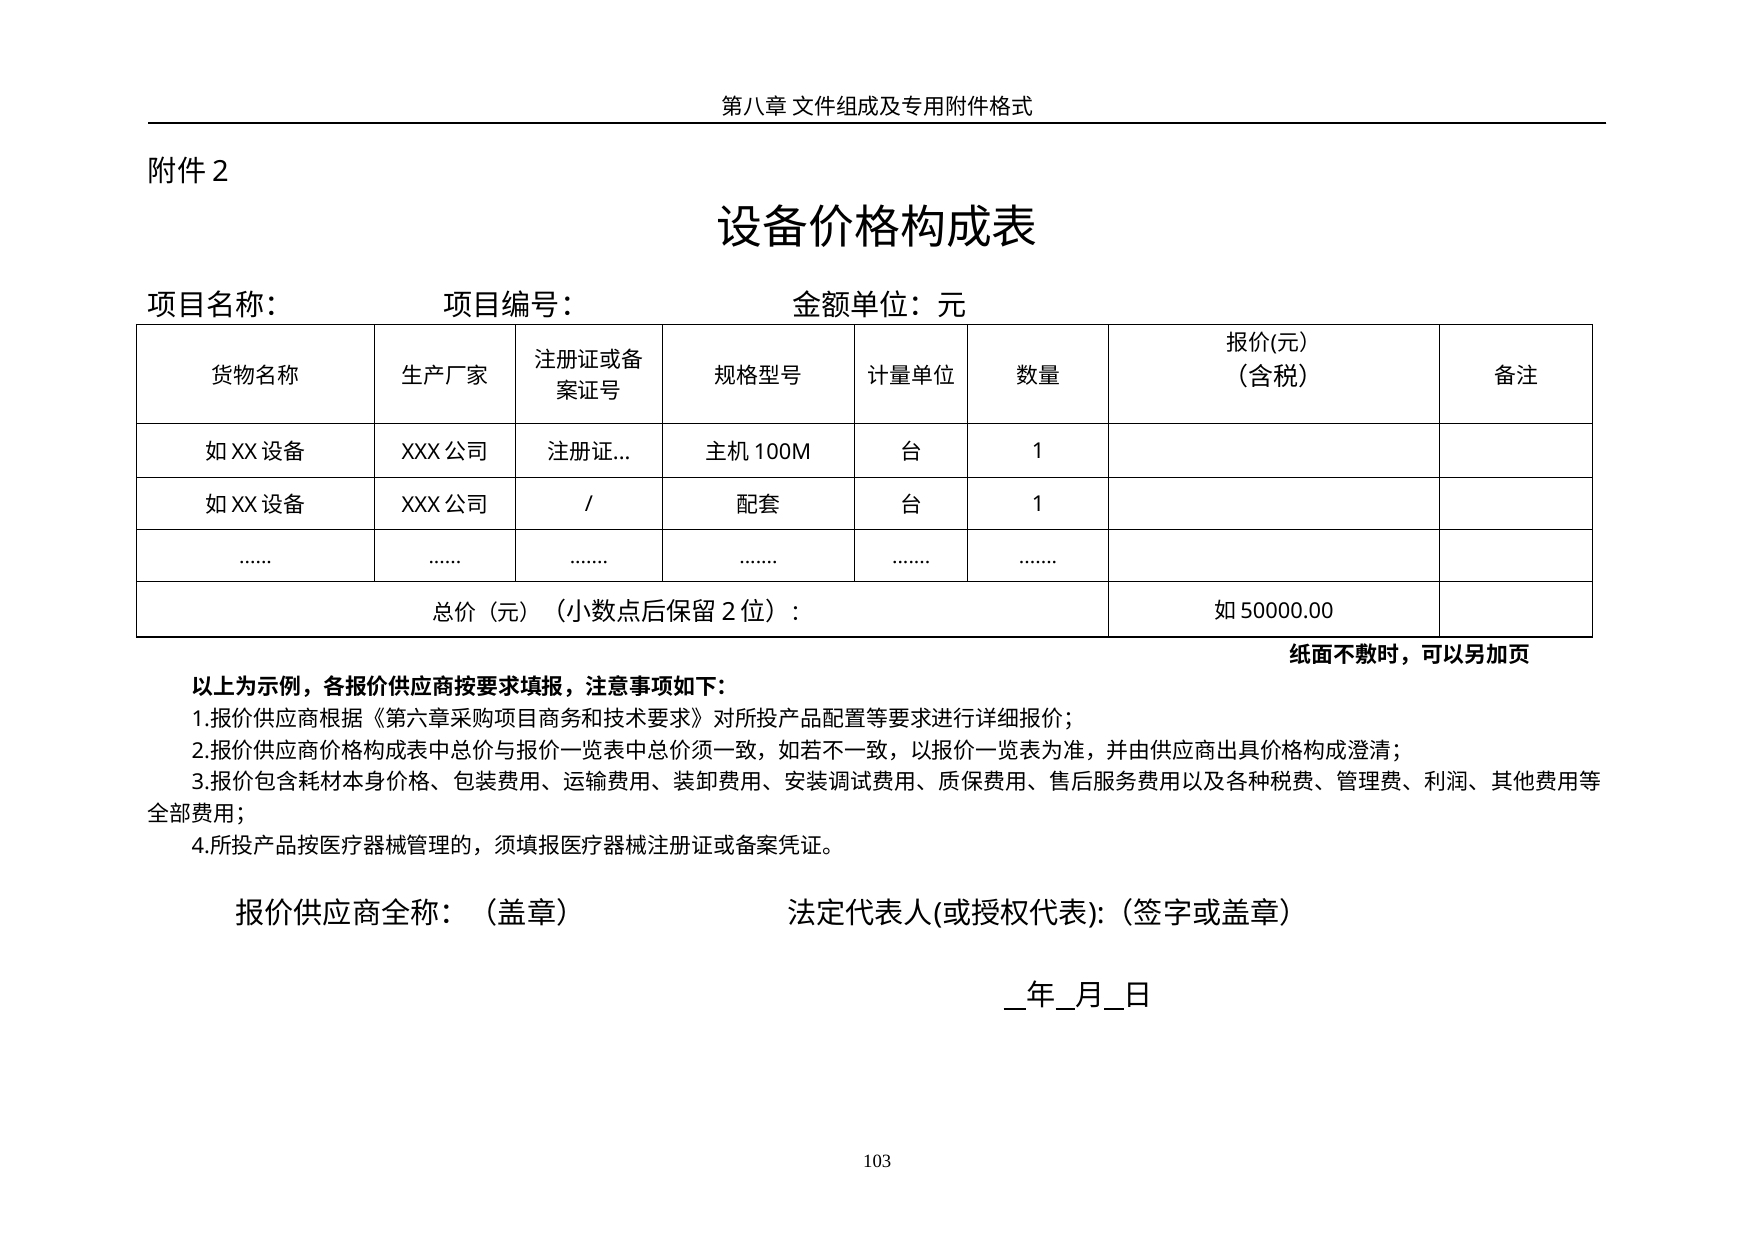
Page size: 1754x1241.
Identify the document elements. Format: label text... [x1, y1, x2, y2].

table_cell / [516, 478, 662, 529]
table_cell 台 [855, 424, 967, 477]
table_header 计量单位 [855, 325, 967, 422]
text 以上为示例，各报价供应商按要求填报，注意事项如下： [148, 669, 1606, 701]
table_cell 如XX设备 [137, 424, 374, 477]
text 附件2 [148, 148, 1606, 190]
text 4.所投产品按医疗器械管理的，须填报医疗器械注册证或备案凭证。 [148, 828, 1606, 859]
text 年 月 日 [148, 971, 1606, 1014]
table_cell [1109, 530, 1439, 581]
table_cell ...... [137, 530, 374, 581]
text 纸面不敷时，可以另加页 [148, 637, 1606, 669]
table_cell [1440, 478, 1592, 529]
table_cell 注册证... [516, 424, 662, 477]
table_cell [1440, 530, 1592, 581]
table_cell [1440, 582, 1592, 636]
table_cell ....... [663, 530, 854, 581]
table_cell 1 [968, 478, 1108, 529]
table_cell ...... [375, 530, 515, 581]
table_cell 配套 [663, 478, 854, 529]
table_cell 如50000.00 [1109, 582, 1439, 636]
table_cell XXX公司 [375, 478, 515, 529]
table_header 规格型号 [663, 325, 854, 422]
table_cell 1 [968, 424, 1108, 477]
text 报价供应商全称：（盖章） 法定代表人(或授权代表):（签字或盖章） [148, 889, 1606, 932]
table_header 报价(元） （含税） [1109, 325, 1439, 422]
table_cell 总价（元）（小数点后保留2位）： [137, 582, 1108, 636]
text 项目名称： 项目编号： 金额单位：元 [148, 281, 1606, 324]
table_header 生产厂家 [375, 325, 515, 422]
table_cell [1109, 478, 1439, 529]
table_header 数量 [968, 325, 1108, 422]
text 1.报价供应商根据《第六章采购项目商务和技术要求》对所投产品配置等要求进行详细报价； [148, 701, 1606, 733]
table_cell XXX公司 [375, 424, 515, 477]
table_header 货物名称 [137, 325, 374, 422]
text 3.报价包含耗材本身价格、包装费用、运输费用、装卸费用、安装调试费用、质保费用、售后服务费用以及各种税费、管理费、利润、其他费用等全部费用； [148, 764, 1606, 828]
table_cell 台 [855, 478, 967, 529]
table_cell 如XX设备 [137, 478, 374, 529]
table_cell 主机100M [663, 424, 854, 477]
text 2.报价供应商价格构成表中总价与报价一览表中总价须一致，如若不一致，以报价一览表为准，并由供应商出具价格构成澄清； [148, 733, 1606, 764]
table_header 注册证或备案证号 [516, 325, 662, 422]
table_cell [1440, 424, 1592, 477]
table_cell ....... [968, 530, 1108, 581]
table_cell ....... [855, 530, 967, 581]
table_header 备注 [1440, 325, 1592, 422]
table_cell ....... [516, 530, 662, 581]
text 设备价格构成表 [148, 190, 1606, 256]
table_cell [1109, 424, 1439, 477]
